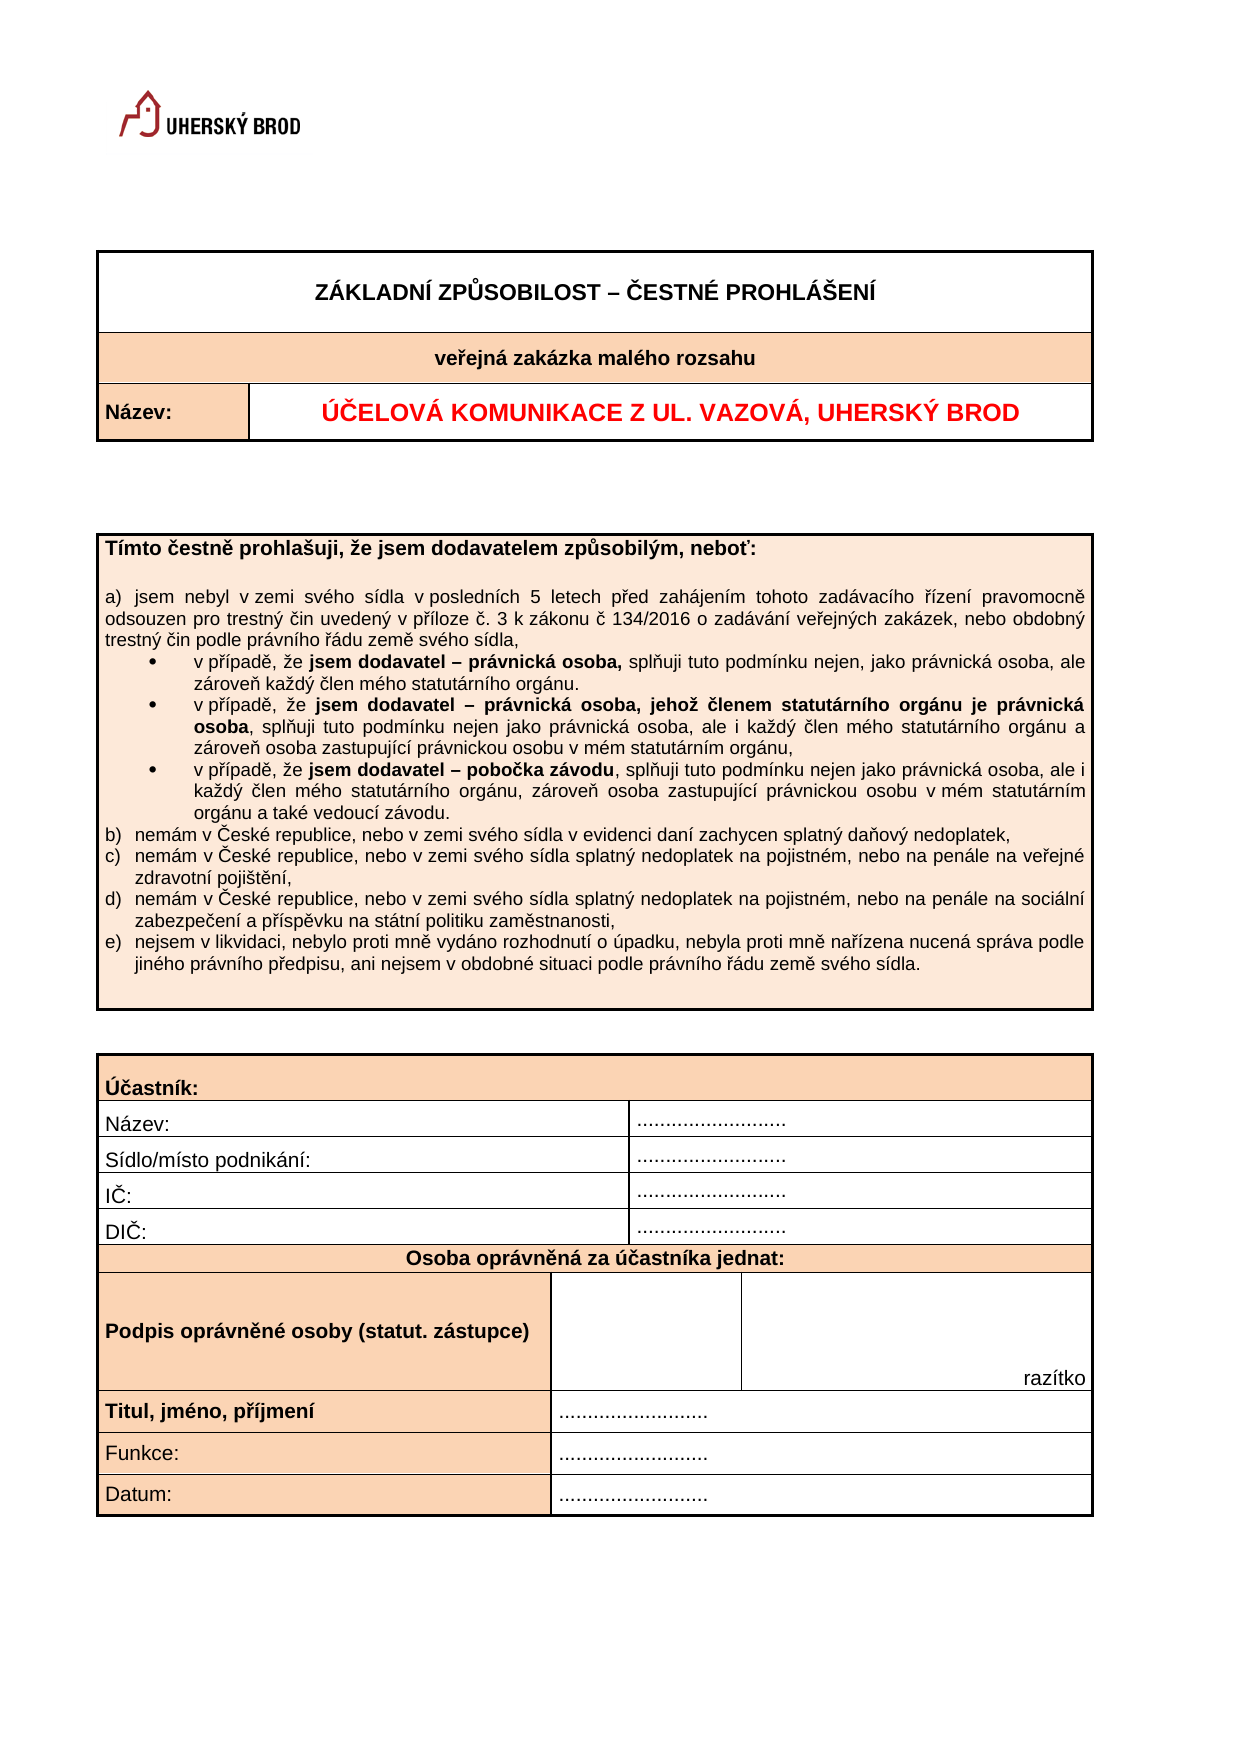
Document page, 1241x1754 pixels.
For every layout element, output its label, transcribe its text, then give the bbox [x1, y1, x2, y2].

table_cell veřejná zakázka malého rozsahu [99, 333, 1091, 382]
table_cell Datum: [99, 1475, 550, 1514]
table_cell razítko [742, 1273, 1091, 1390]
table_cell Funkce: [99, 1433, 550, 1473]
table_cell .......................... [552, 1391, 1091, 1432]
table_header ZÁKLADNÍ ZPŮSOBILOST – ČESTNÉ PROHLÁŠENÍ [99, 253, 1091, 332]
table_cell Sídlo/místo podnikání: [99, 1137, 628, 1172]
table_cell .......................... [630, 1101, 1091, 1136]
table_header Účastník: [99, 1056, 1091, 1100]
table_cell Titul, jméno, příjmení [99, 1391, 550, 1432]
table_cell [552, 1273, 741, 1390]
table_cell Podpis oprávněné osoby (statut. zástupce) [99, 1273, 550, 1390]
table_cell účelová komunikace z ul. vazová, uherský brod [250, 384, 1091, 439]
table_cell .......................... [630, 1137, 1091, 1172]
table_cell .......................... [630, 1209, 1091, 1243]
table_cell .......................... [552, 1475, 1091, 1514]
table_cell Název: [99, 1101, 628, 1136]
table_cell Název: [99, 384, 248, 439]
table_header Tímto čestně prohlašuji, že jsem dodavatelem způsobilým, neboť: a) jsem nebyl v zemi svého sídla v posledních 5 letech před zahájením tohoto zadávacího řízení pravomocně odsouzen pro trestný čin uvedený v příloze č. 3 k zákonu č 134/2016 o zadávání veřejných zakázek, nebo obdobný trestný čin podle právního řádu země svého sídla, v případě, že jsem dodavatel – právnická osoba, splňuji tuto podmínku nejen, jako právnická osoba, ale zároveň každý člen mého statutárního orgánu. v případě, že jsem dodavatel – právnická osoba, jehož členem statutárního orgánu je právnická osoba, splňuji tuto podmínku nejen jako právnická osoba, ale i každý člen mého statutárního orgánu a zároveň osoba zastupující právnickou osobu v mém statutárním orgánu, v případě, že jsem dodavatel – pobočka závodu, splňuji tuto podmínku nejen jako právnická osoba, ale i každý člen mého statutárního orgánu, zároveň osoba zastupující právnickou osobu v mém statutárním orgánu a také vedoucí závodu. b) nemám v České republice, nebo v zemi svého sídla v evidenci daní zachycen splatný daňový nedoplatek, c) nemám v České republice, nebo v zemi svého sídla splatný nedoplatek na pojistném, nebo na penále na veřejné zdravotní pojištění, d) nemám v České republice, nebo v zemi svého sídla splatný nedoplatek na pojistném, nebo na penále na sociální zabezpečení a příspěvku na státní politiku zaměstnanosti, e) nejsem v likvidaci, nebylo proti mně vydáno rozhodnutí o úpadku, nebyla proti mně nařízena nucená správa podle jiného právního předpisu, ani nejsem v obdobné situaci podle právního řádu země svého sídla. [99, 536, 1091, 1008]
table_cell DIČ: [99, 1209, 628, 1243]
table_cell IČ: [99, 1173, 628, 1207]
table_cell Osoba oprávněná za účastníka jednat: [99, 1245, 1091, 1272]
picture [106, 73, 313, 155]
table_cell .......................... [552, 1433, 1091, 1473]
table_cell .......................... [630, 1173, 1091, 1207]
